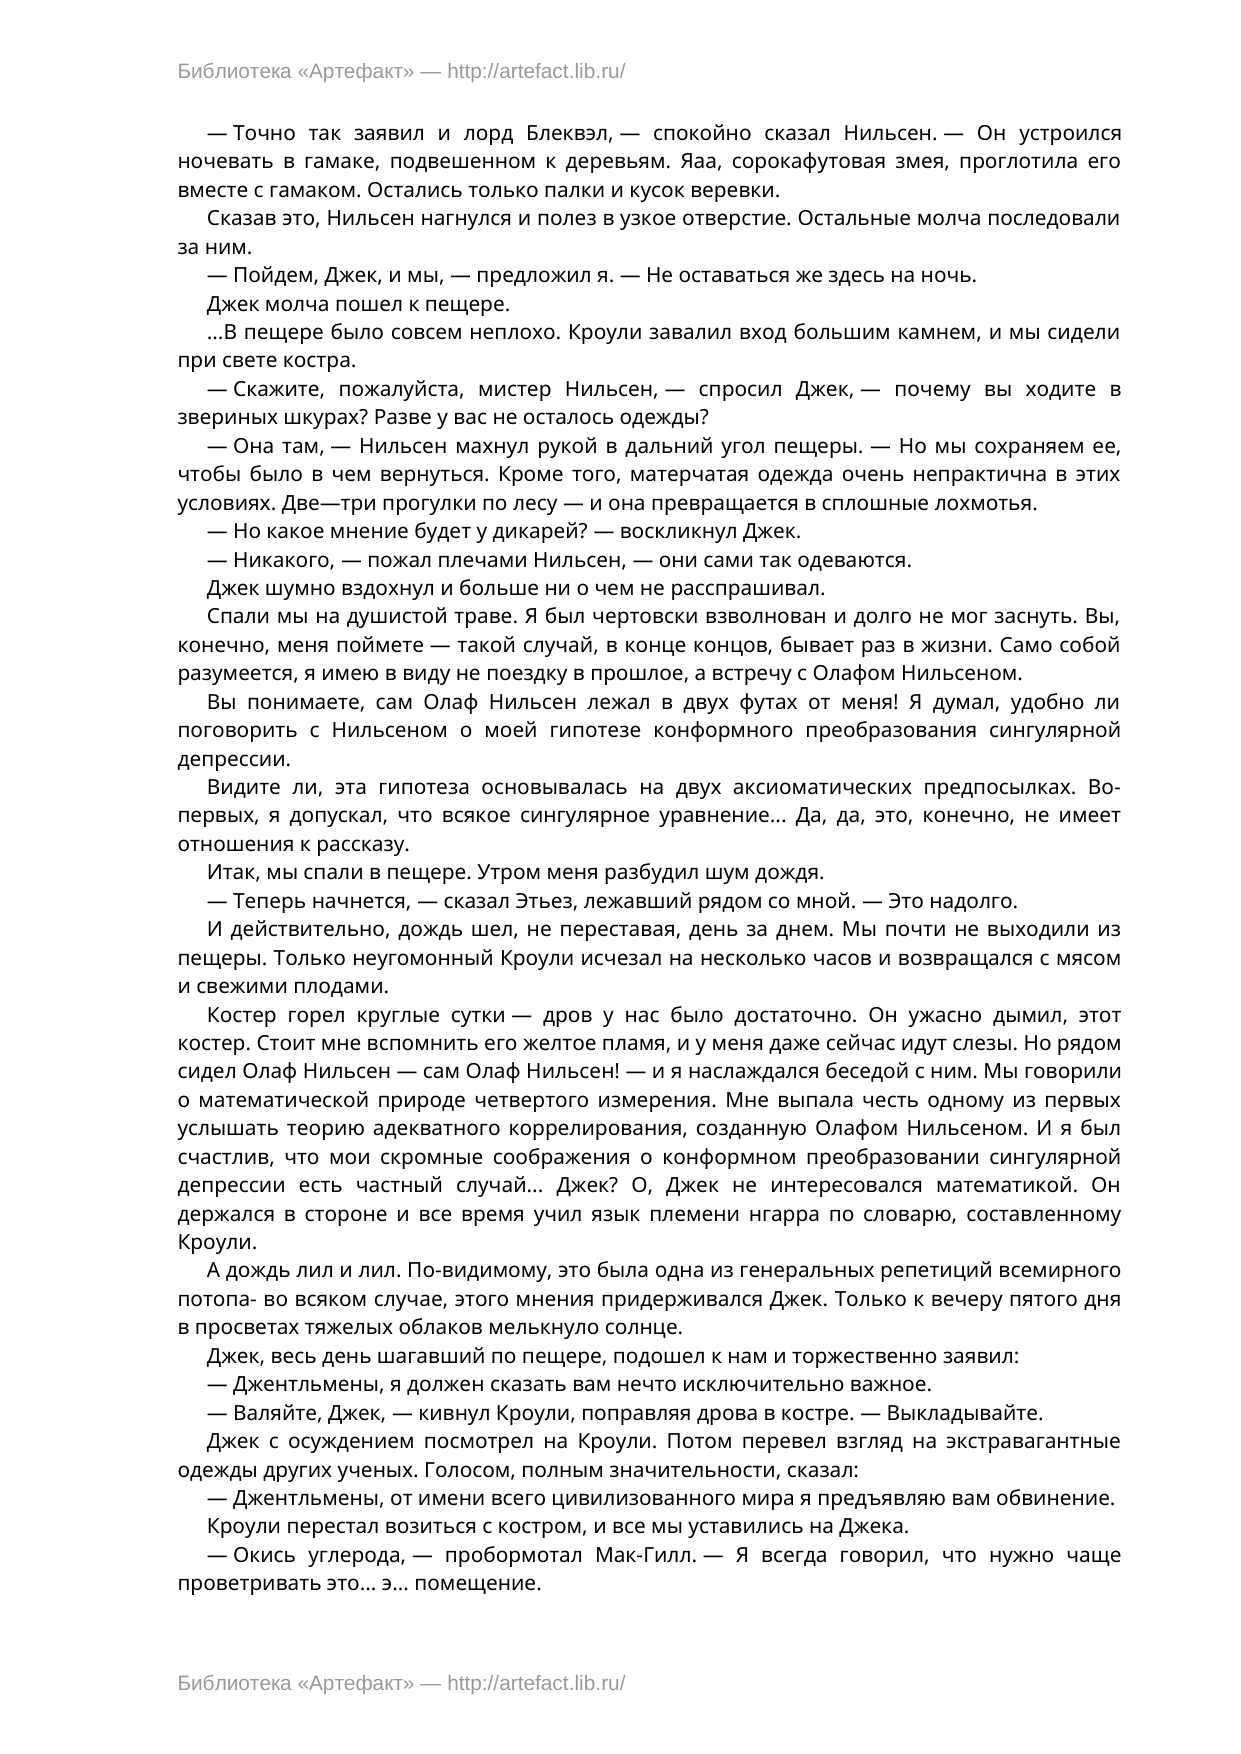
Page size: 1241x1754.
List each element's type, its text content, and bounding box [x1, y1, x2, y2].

text Вы понимаете, сам Олаф Нильсен лежал в двух футах от меня! Я думал, удобно ли поговорить с Нильсеном о моей гипотезе конформного преобразования сингулярной депрессии. [177, 687, 1122, 772]
text И действительно, дождь шел, не переставая, день за днем. Мы почти не выходили из пещеры. Только неугомонный Кроули исчезал на несколько часов и возвращался с мясом и свежими плодами. [177, 914, 1122, 1000]
text ...В пещере было совсем неплохо. Кроули завалил вход большим камнем, и мы сидели при свете костра. [177, 317, 1122, 374]
text — Пойдем, Джек, и мы, — предложил я. — Не оставаться же здесь на ночь. [177, 260, 1122, 289]
text — Она там, — Нильсен махнул рукой в дальний угол пещеры. — Но мы сохраняем ее, чтобы было в чем вернуться. Кроме того, матерчатая одежда очень непрактична в этих условиях. Две—три прогулки по лесу — и она превращается в сплошные лохмотья. [177, 431, 1122, 516]
text — Валяйте, Джек, — кивнул Кроули, поправляя дрова в костре. — Выкладывайте. [177, 1398, 1122, 1426]
text Кроули перестал возиться с костром, и все мы уставились на Джека. [177, 1512, 1122, 1540]
text Джек, весь день шагавший по пещере, подошел к нам и торжественно заявил: [177, 1341, 1122, 1369]
text — Теперь начнется, — сказал Этьез, лежавший рядом со мной. — Это надолго. [177, 886, 1122, 914]
text — Джентльмены, я должен сказать вам нечто исключительно важное. [177, 1369, 1122, 1398]
text А дождь лил и лил. По-видимому, это была одна из генеральных репетиций всемирного потопа- во всяком случае, этого мнения придерживался Джек. Только к вечеру пятого дня в просветах тяжелых облаков мелькнуло солнце. [177, 1256, 1122, 1341]
text — Скажите, пожалуйста, мистер Нильсен, — спросил Джек, — почему вы ходите в звериных шкурах? Разве у вас не осталось одежды? [177, 374, 1122, 431]
text Сказав это, Нильсен нагнулся и полез в узкое отверстие. Остальные молча последовали за ним. [177, 203, 1122, 260]
text Спали мы на душистой траве. Я был чертовски взволнован и долго не мог заснуть. Вы, конечно, меня поймете — такой случай, в конце концов, бывает раз в жизни. Само собой разумеется, я имею в виду не поездку в прошлое, а встречу с Олафом Нильсеном. [177, 602, 1122, 687]
text Джек шумно вздохнул и больше ни о чем не расспрашивал. [177, 573, 1122, 602]
text Джек с осуждением посмотрел на Кроули. Потом перевел взгляд на экстравагантные одежды других ученых. Голосом, полным значительности, сказал: [177, 1426, 1122, 1483]
text — Никакого, — пожал плечами Нильсен, — они сами так одеваются. [177, 545, 1122, 573]
text Итак, мы спали в пещере. Утром меня разбудил шум дождя. [177, 857, 1122, 886]
text — Но какое мнение будет у дикарей? — воскликнул Джек. [177, 516, 1122, 545]
text Костер горел круглые сутки — дров у нас было достаточно. Он ужасно дымил, этот костер. Стоит мне вспомнить его желтое пламя, и у меня даже сейчас идут слезы. Но рядом сидел Олаф Нильсен — сам Олаф Нильсен! — и я наслаждался беседой с ним. Мы говорили о математической природе четвертого измерения. Мне выпала честь одному из первых услышать теорию адекватного коррелирования, созданную Олафом Нильсеном. И я был счастлив, что мои скромные соображения о конформном преобразовании сингулярной депрессии есть частный случай... Джек? О, Джек не интересовался математикой. Он держался в стороне и все время учил язык племени нгарра по словарю, составленному Кроули. [177, 1000, 1122, 1256]
text — Окись углерода, — пробормотал Мак-Гилл. — Я всегда говорил, что нужно чаще проветривать это... э... помещение. [177, 1540, 1122, 1597]
text Видите ли, эта гипотеза основывалась на двух аксиоматических предпосылках. Во-первых, я допускал, что всякое сингулярное уравнение... Да, да, это, конечно, не имеет отношения к рассказу. [177, 772, 1122, 857]
text — Джентльмены, от имени всего цивилизованного мира я предъявляю вам обвинение. [177, 1483, 1122, 1512]
text Джек молча пошел к пещере. [177, 289, 1122, 317]
text — Точно так заявил и лорд Блеквэл, — спокойно сказал Нильсен. — Он устроился ночевать в гамаке, подвешенном к деревьям. Яаа, сорокафутовая змея, проглотила его вместе с гамаком. Остались только палки и кусок веревки. [177, 118, 1122, 203]
